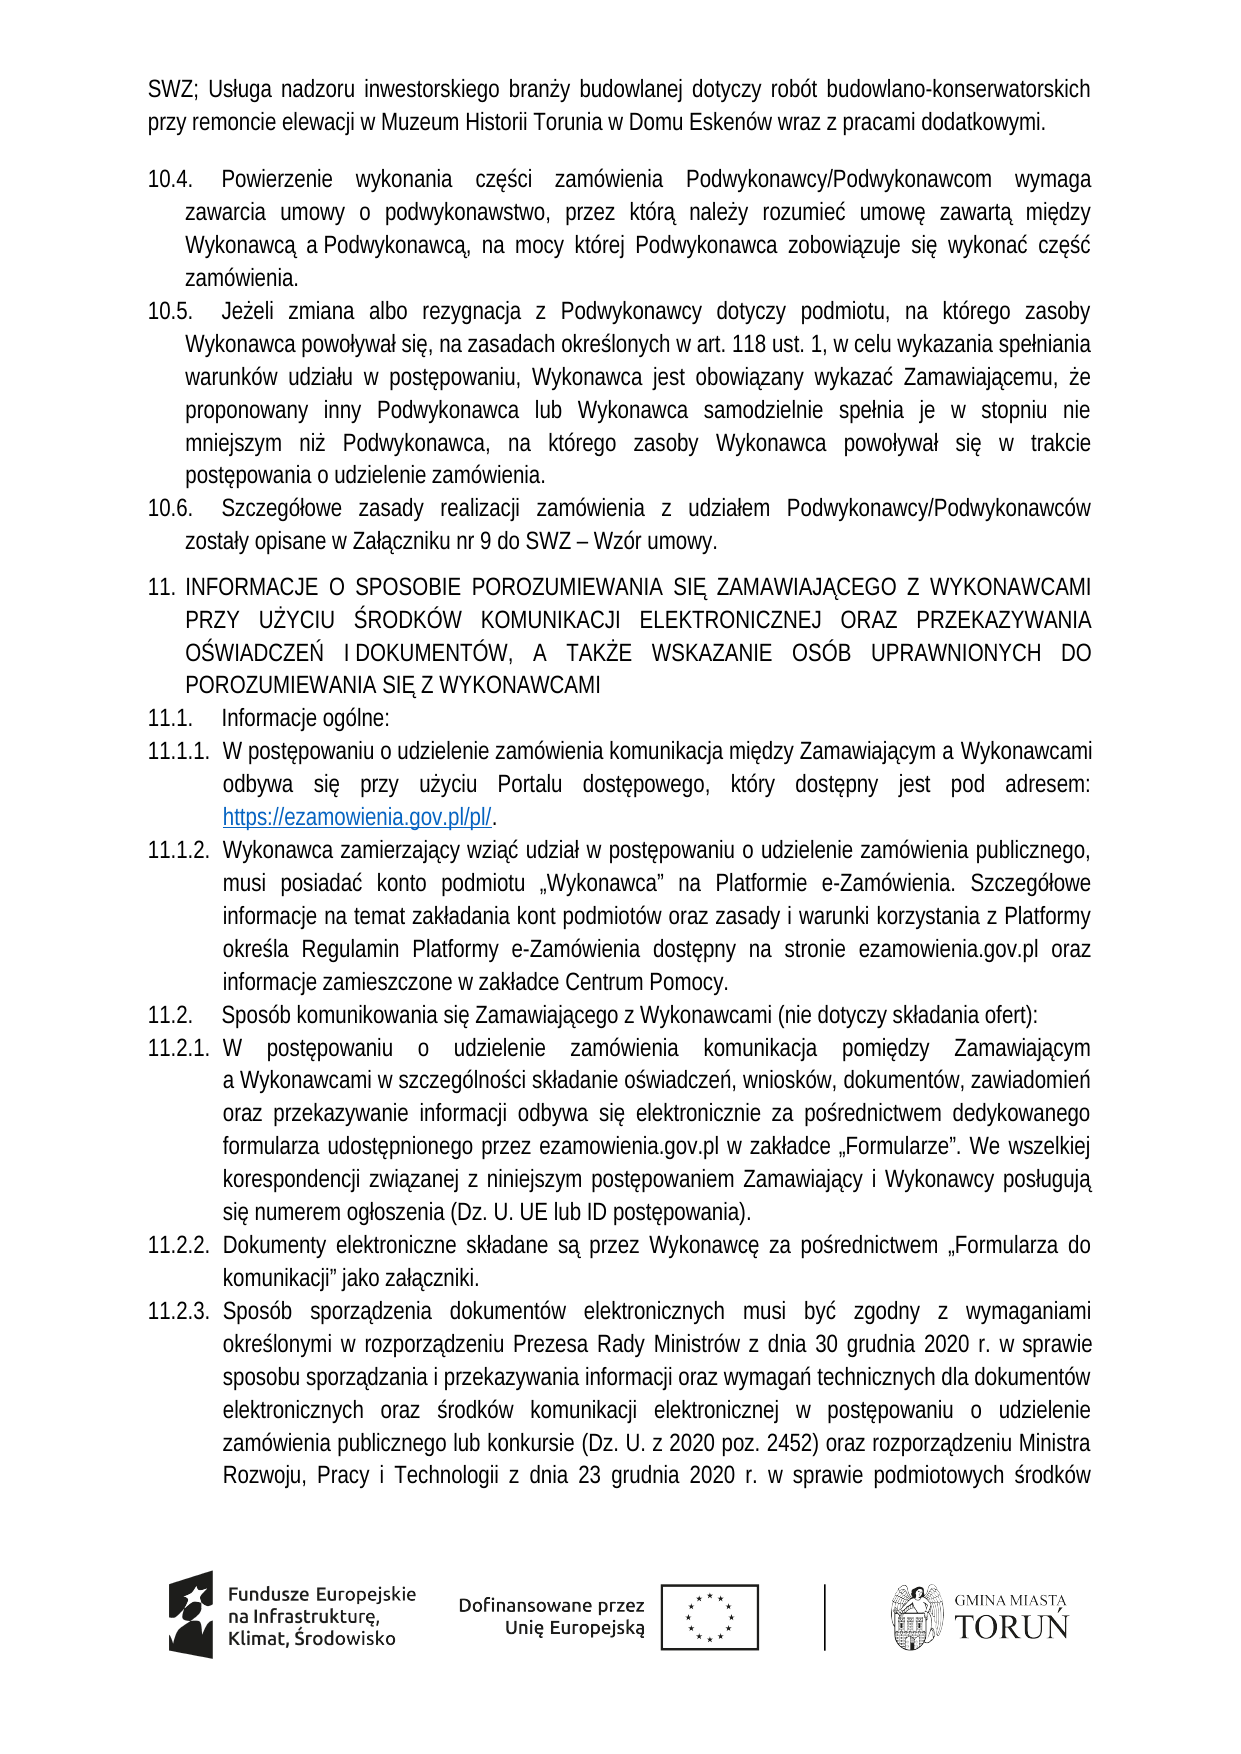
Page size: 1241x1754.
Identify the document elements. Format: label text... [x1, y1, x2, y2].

list Jeżeli zmiana albo rezygnacja z Podwykonawcy dotyczy podmiotu, na którego zasoby Wykonawca powoływał się, na zasadach określonych w art. 118 ust. 1, w celu wykazania spełniania warunków udziału w postępowaniu, Wykonawca jest obowiązany wykazać Zamawiającemu, że proponowany inny Podwykonawca lub Wykonawca samodzielnie spełnia je w stopniu nie mniejszym niż Podwykonawca, na którego zasoby Wykonawca powoływał się w trakcie postępowania o udzielenie zamówienia. [148, 296, 1093, 489]
list Informacje ogólne: [148, 703, 1093, 732]
list W postępowaniu o udzielenie zamówienia komunikacja między Zamawiającym a Wykonawcami odbywa się przy użyciu Portalu dostępowego, który dostępny jest pod adresem: https://ezamowienia.gov.pl/pl/. [148, 736, 1093, 831]
list Sposób komunikowania się Zamawiającego z Wykonawcami (nie dotyczy składania ofert): [148, 999, 1093, 1028]
list Szczegółowe zasady realizacji zamówienia z udziałem Podwykonawcy/Podwykonawców zostały opisane w Załączniku nr 9 do SWZ – Wzór umowy. [148, 493, 1093, 555]
picture [147, 1548, 1093, 1681]
list Powierzenie wykonania części zamówienia Podwykonawcy/Podwykonawcom wymaga zawarcia umowy o podwykonawstwo, przez którą należy rozumieć umowę zawartą między Wykonawcą a Podwykonawcą, na mocy której Podwykonawca zobowiązuje się wykonać część zamówienia. [148, 164, 1093, 292]
list W postępowaniu o udzielenie zamówienia komunikacja pomiędzy Zamawiającym a Wykonawcami w szczególności składanie oświadczeń, wniosków, dokumentów, zawiadomień oraz przekazywanie informacji odbywa się elektronicznie za pośrednictwem dedykowanego formularza udostępnionego przez ezamowienia.gov.pl w zakładce „Formularze”. We wszelkiej korespondencji związanej z niniejszym postępowaniem Zamawiający i Wykonawcy posługują się numerem ogłoszenia (Dz. U. UE lub ID postępowania). [148, 1032, 1093, 1226]
list INFORMACJE O SPOSOBIE POROZUMIEWANIA SIĘ ZAMAWIAJĄCEGO Z WYKONAWCAMI PRZY UŻYCIU ŚRODKÓW KOMUNIKACJI ELEKTRONICZNEJ ORAZ PRZEKAZYWANIA OŚWIADCZEŃ I DOKUMENTÓW, A TAKŻE WSKAZANIE OSÓB UPRAWNIONYCH DO POROZUMIEWANIA SIĘ Z WYKONAWCAMI [148, 572, 1093, 699]
list Dokumenty elektroniczne składane są przez Wykonawcę za pośrednictwem „Formularza do komunikacji” jako załączniki. [148, 1230, 1093, 1292]
list Wykonawca zamierzający wziąć udział w postępowaniu o udzielenie zamówienia publicznego, musi posiadać konto podmiotu „Wykonawca” na Platformie e-Zamówienia. Szczegółowe informacje na temat zakładania kont podmiotów oraz zasady i warunki korzystania z Platformy określa Regulamin Platformy e-Zamówienia dostępny na stronie ezamowienia.gov.pl oraz informacje zamieszczone w zakładce Centrum Pomocy. [148, 835, 1093, 995]
